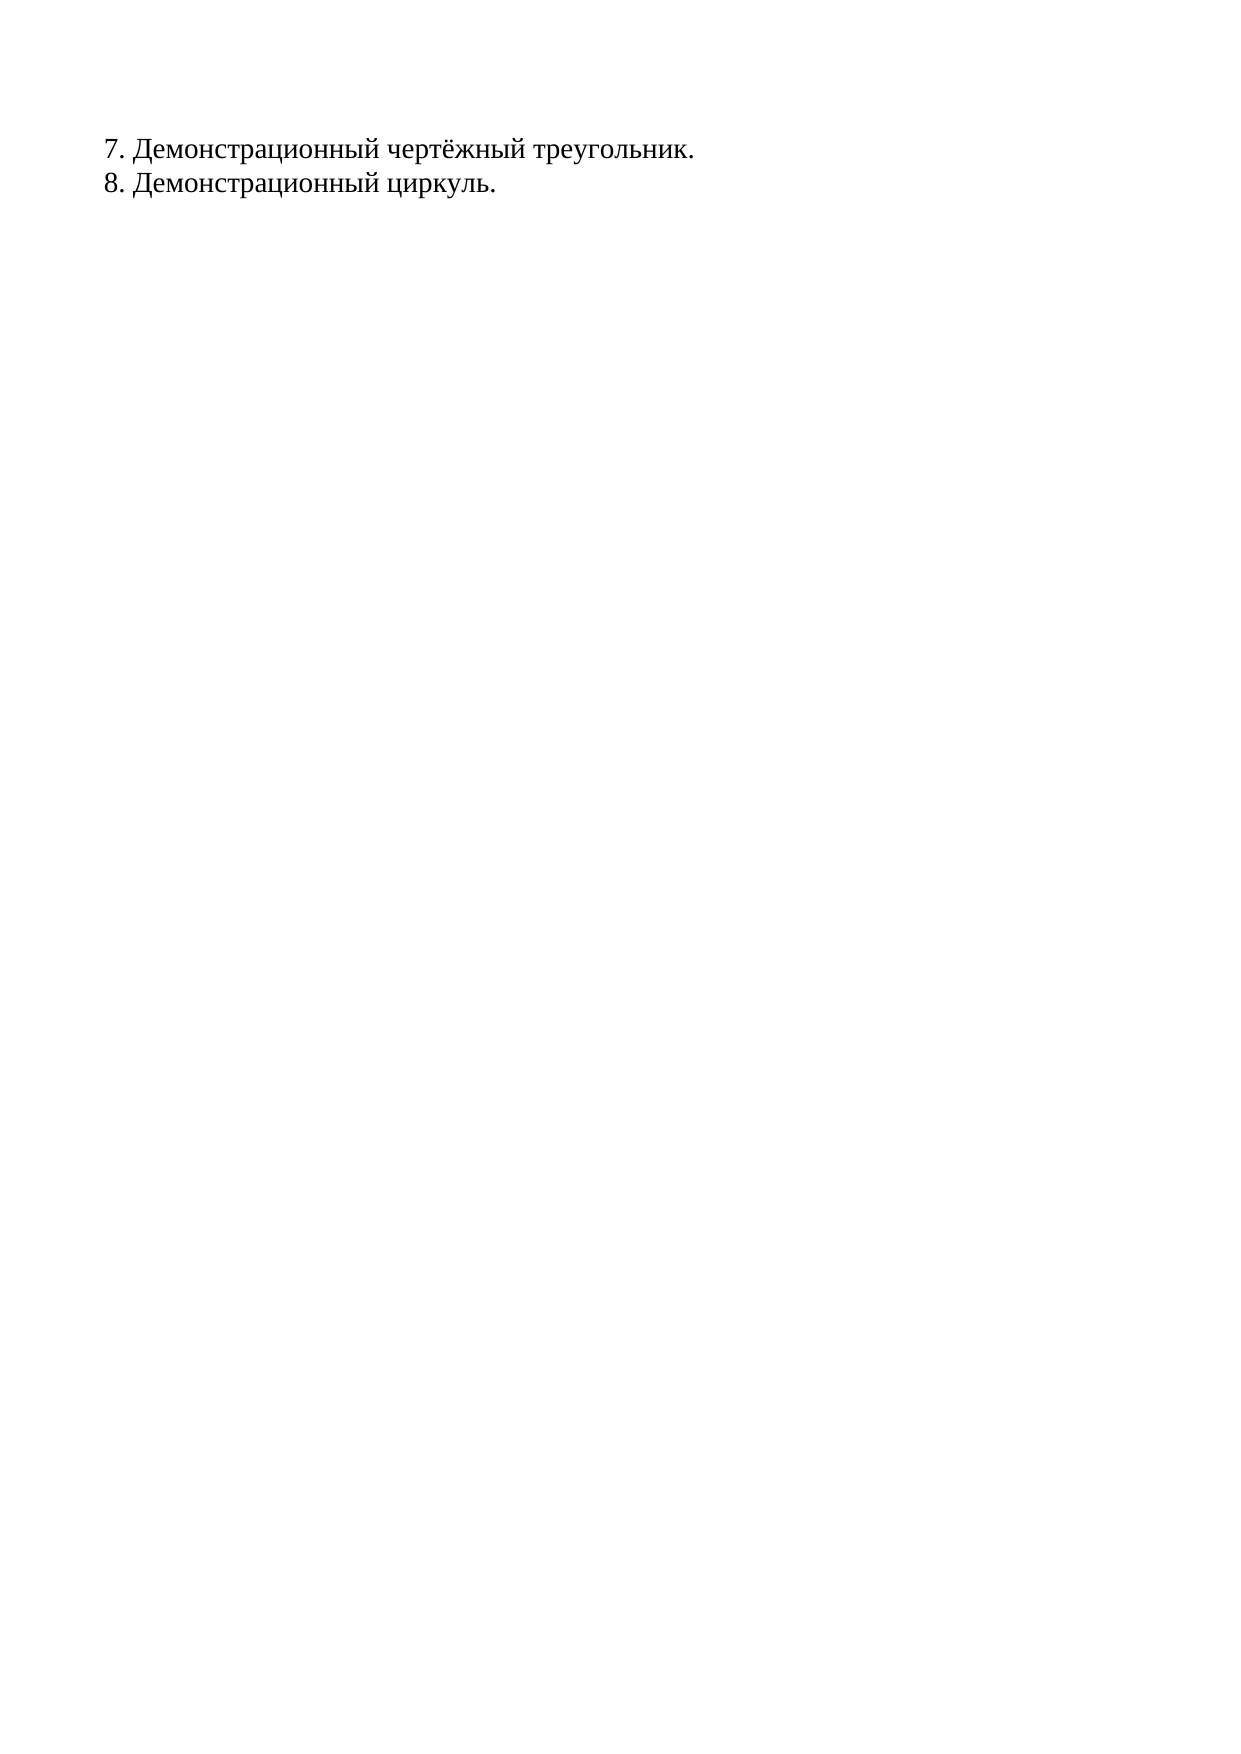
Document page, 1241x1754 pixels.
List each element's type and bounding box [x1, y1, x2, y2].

text [103, 131, 1152, 198]
